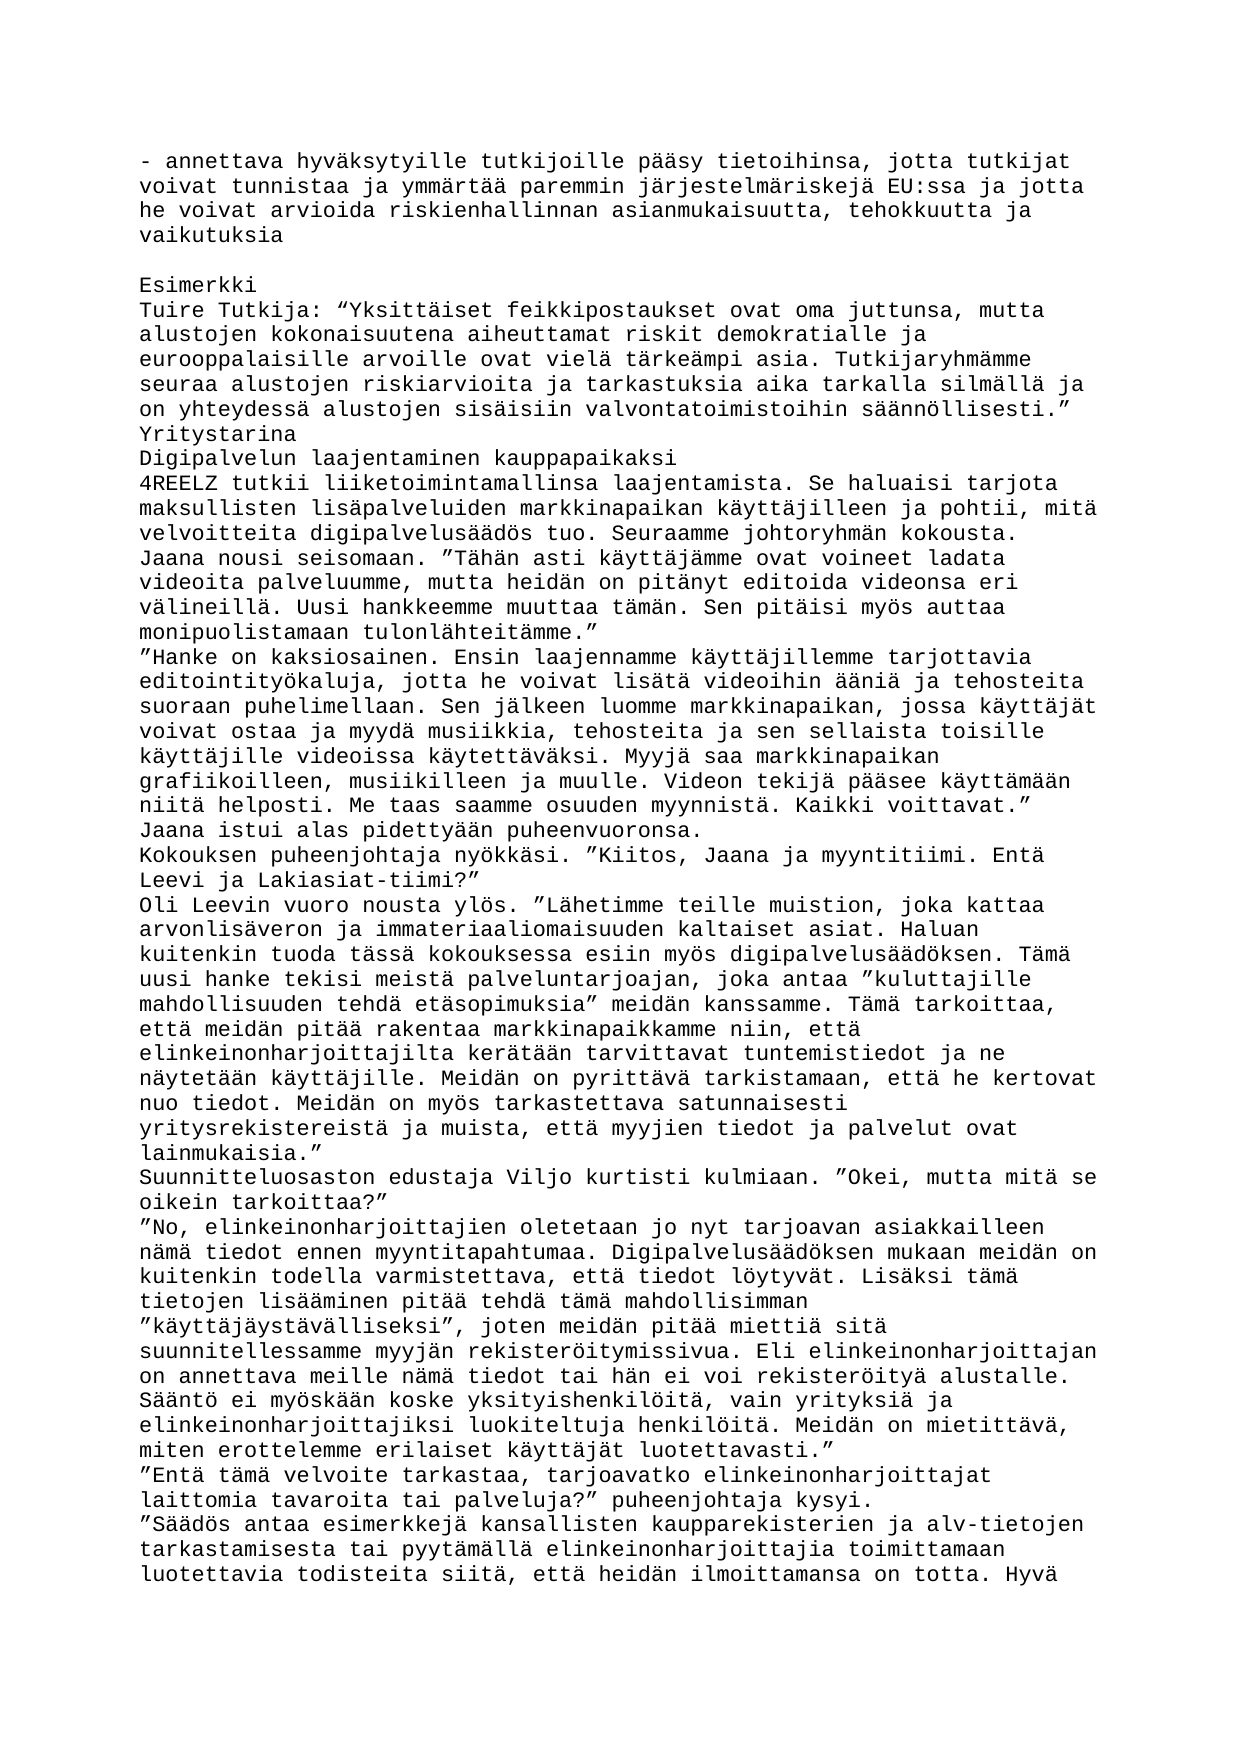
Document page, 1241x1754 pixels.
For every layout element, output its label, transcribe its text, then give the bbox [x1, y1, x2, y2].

text Kokouksen puheenjohtaja nyökkäsi. ”Kiitos, Jaana ja myyntitiimi. Entä Leevi ja Lakiasiat-tiimi?” [139, 844, 1101, 894]
text 4REELZ tutkii liiketoimintamallinsa laajentamista. Se haluaisi tarjota maksullisten lisäpalveluiden markkinapaikan käyttäjilleen ja pohtii, mitä velvoitteita digipalvelusäädös tuo. Seuraamme johtoryhmän kokousta. [139, 472, 1101, 547]
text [139, 1513, 1101, 1588]
text ”No, elinkeinonharjoittajien oletetaan jo nyt tarjoavan asiakkailleen nämä tiedot ennen myyntitapahtumaa. Digipalvelusäädöksen mukaan meidän on kuitenkin todella varmistettava, että tiedot löytyvät. Lisäksi tämä tietojen lisääminen pitää tehdä tämä mahdollisimman ”käyttäjäystävälliseksi”, joten meidän pitää miettiä sitä suunnitellessamme myyjän rekisteröitymissivua. Eli elinkeinonharjoittajan on annettava meille nämä tiedot tai hän ei voi rekisteröityä alustalle. Sääntö ei myöskään koske yksityishenkilöitä, vain yrityksiä ja elinkeinonharjoittajiksi luokiteltuja henkilöitä. Meidän on mietittävä, miten erottelemme erilaiset käyttäjät luotettavasti.” [139, 1216, 1101, 1464]
text Digipalvelun laajentaminen kauppapaikaksi [139, 447, 1101, 472]
text ”Entä tämä velvoite tarkastaa, tarjoavatko elinkeinonharjoittajat laittomia tavaroita tai palveluja?” puheenjohtaja kysyi. [139, 1464, 1101, 1513]
text Esimerkki [139, 274, 1101, 299]
text Jaana istui alas pidettyään puheenvuoronsa. [139, 819, 1101, 844]
text Oli Leevin vuoro nousta ylös. ”Lähetimme teille muistion, joka kattaa arvonlisäveron ja immateriaaliomaisuuden kaltaiset asiat. Haluan kuitenkin tuoda tässä kokouksessa esiin myös digipalvelusäädöksen. Tämä uusi hanke tekisi meistä palveluntarjoajan, joka antaa ”kuluttajille mahdollisuuden tehdä etäsopimuksia” meidän kanssamme. Tämä tarkoittaa, että meidän pitää rakentaa markkinapaikkamme niin, että elinkeinonharjoittajilta kerätään tarvittavat tuntemistiedot ja ne näytetään käyttäjille. Meidän on pyrittävä tarkistamaan, että he kertovat nuo tiedot. Meidän on myös tarkastettava satunnaisesti yritysrekistereistä ja muista, että myyjien tiedot ja palvelut ovat lainmukaisia.” [139, 894, 1101, 1166]
text - annettava hyväksytyille tutkijoille pääsy tietoihinsa, jotta tutkijat voivat tunnistaa ja ymmärtää paremmin järjestelmäriskejä EU:ssa ja jotta he voivat arvioida riskienhallinnan asianmukaisuutta, tehokkuutta ja vaikutuksia [139, 150, 1101, 249]
text Tuire Tutkija: “Yksittäiset feikkipostaukset ovat oma juttunsa, mutta alustojen kokonaisuutena aiheuttamat riskit demokratialle ja eurooppalaisille arvoille ovat vielä tärkeämpi asia. Tutkijaryhmämme seuraa alustojen riskiarvioita ja tarkastuksia aika tarkalla silmällä ja on yhteydessä alustojen sisäisiin valvontatoimistoihin säännöllisesti.” [139, 299, 1101, 423]
text Suunnitteluosaston edustaja Viljo kurtisti kulmiaan. ”Okei, mutta mitä se oikein tarkoittaa?” [139, 1166, 1101, 1216]
text ”Hanke on kaksiosainen. Ensin laajennamme käyttäjillemme tarjottavia editointityökaluja, jotta he voivat lisätä videoihin ääniä ja tehosteita suoraan puhelimellaan. Sen jälkeen luomme markkinapaikan, jossa käyttäjät voivat ostaa ja myydä musiikkia, tehosteita ja sen sellaista toisille käyttäjille videoissa käytettäväksi. Myyjä saa markkinapaikan grafiikoilleen, musiikilleen ja muulle. Videon tekijä pääsee käyttämään niitä helposti. Me taas saamme osuuden myynnistä. Kaikki voittavat.” [139, 646, 1101, 819]
text Jaana nousi seisomaan. ”Tähän asti käyttäjämme ovat voineet ladata videoita palveluumme, mutta heidän on pitänyt editoida videonsa eri välineillä. Uusi hankkeemme muuttaa tämän. Sen pitäisi myös auttaa monipuolistamaan tulonlähteitämme.” [139, 547, 1101, 646]
text Yritystarina [139, 423, 1101, 447]
